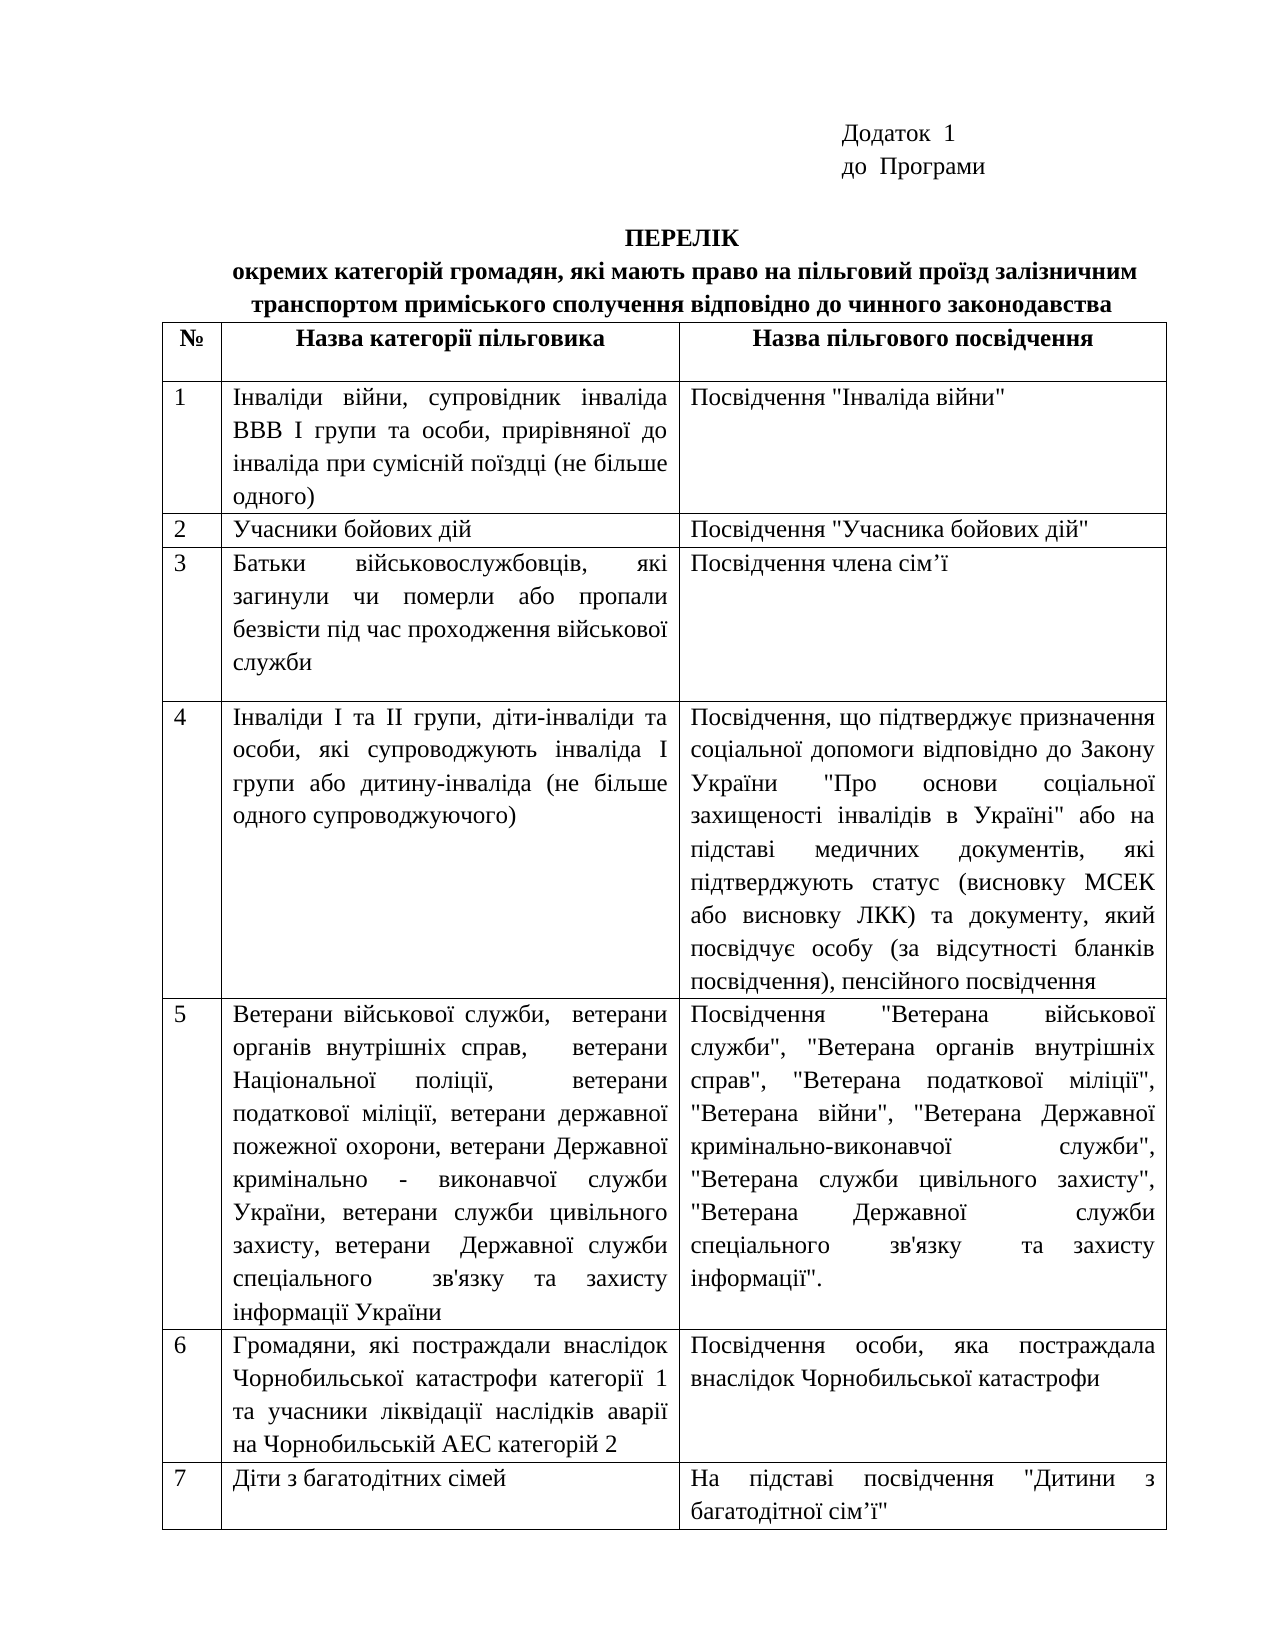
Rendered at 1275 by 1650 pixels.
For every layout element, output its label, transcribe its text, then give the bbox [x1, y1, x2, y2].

text Додаток 1 [842, 118, 1186, 147]
table_cell 1 [163, 382, 221, 513]
table_cell Посвідчення, що підтверджує призначення соціальної допомоги відповідно до Закону України "Про основи соціальної захищеності інвалідів в Україні" або на підставі медичних документів, які підтверджують статус (висновку МСЕК або висновку ЛКК) та документу, який посвідчує особу (за відсутності бланків посвідчення), пенсійного посвідчення [680, 702, 1166, 998]
table_cell 7 [163, 1463, 221, 1528]
table_cell 3 [163, 548, 221, 701]
table_cell Діти з багатодітних сімей [222, 1463, 679, 1528]
table_header № [163, 323, 221, 381]
text окремих категорій громадян, які мають право на пільговий проїзд залізничним транспортом приміського сполучення відповідно до чинного законодавства [177, 256, 1186, 317]
table_cell Посвідчення особи, яка постраждала внаслідок Чорнобильської катастрофи [680, 1330, 1166, 1462]
table_cell Посвідчення члена сім’ї [680, 548, 1166, 701]
table_cell Ветерани військової служби, ветерани органів внутрішніх справ, ветерани Національної поліції, ветерани податкової міліції, ветерани державної пожежної охорони, ветерани Державної кримінально - виконавчої служби України, ветерани служби цивільного захисту, ветерани Державної служби спеціального зв'язку та захисту інформації України [222, 999, 679, 1329]
table_header Назва категорії пільговика [222, 323, 679, 381]
table_cell Посвідчення "Інваліда війни" [680, 382, 1166, 513]
table_header Назва пільгового посвідчення [680, 323, 1166, 381]
table_cell 4 [163, 702, 221, 998]
text до Програми [842, 151, 1186, 180]
table_cell Інваліди І та ІІ групи, діти-інваліди та особи, які супроводжують інваліда І групи або дитину-інваліда (не більше одного супроводжуючого) [222, 702, 679, 998]
table_cell Інваліди війни, супровідник інваліда ВВВ І групи та особи, прирівняної до інваліда при сумісній поїздці (не більше одного) [222, 382, 679, 513]
table_cell Посвідчення "Ветерана військової служби", "Ветерана органів внутрішніх справ", "Ветерана податкової міліції", "Ветерана війни", "Ветерана Державної кримінально-виконавчої служби", "Ветерана служби цивільного захисту", "Ветерана Державної служби спеціального зв'язку та захисту інформації". [680, 999, 1166, 1329]
text ПЕРЕЛІК [177, 223, 1186, 251]
table_cell Учасники бойових дій [222, 514, 679, 547]
table_cell Батьки військовослужбовців, які загинули чи померли або пропали безвісти під час проходження військової служби [222, 548, 679, 701]
table_cell Громадяни, які постраждали внаслідок Чорнобильської катастрофи категорії 1 та учасники ліквідації наслідків аварії на Чорнобильській АЕС категорій 2 [222, 1330, 679, 1462]
table_cell 2 [163, 514, 221, 547]
table_cell 5 [163, 999, 221, 1329]
table_cell Посвідчення "Учасника бойових дій" [680, 514, 1166, 547]
table_cell 6 [163, 1330, 221, 1462]
table_cell На підставі посвідчення "Дитини з багатодітної сім’ї" [680, 1463, 1166, 1528]
